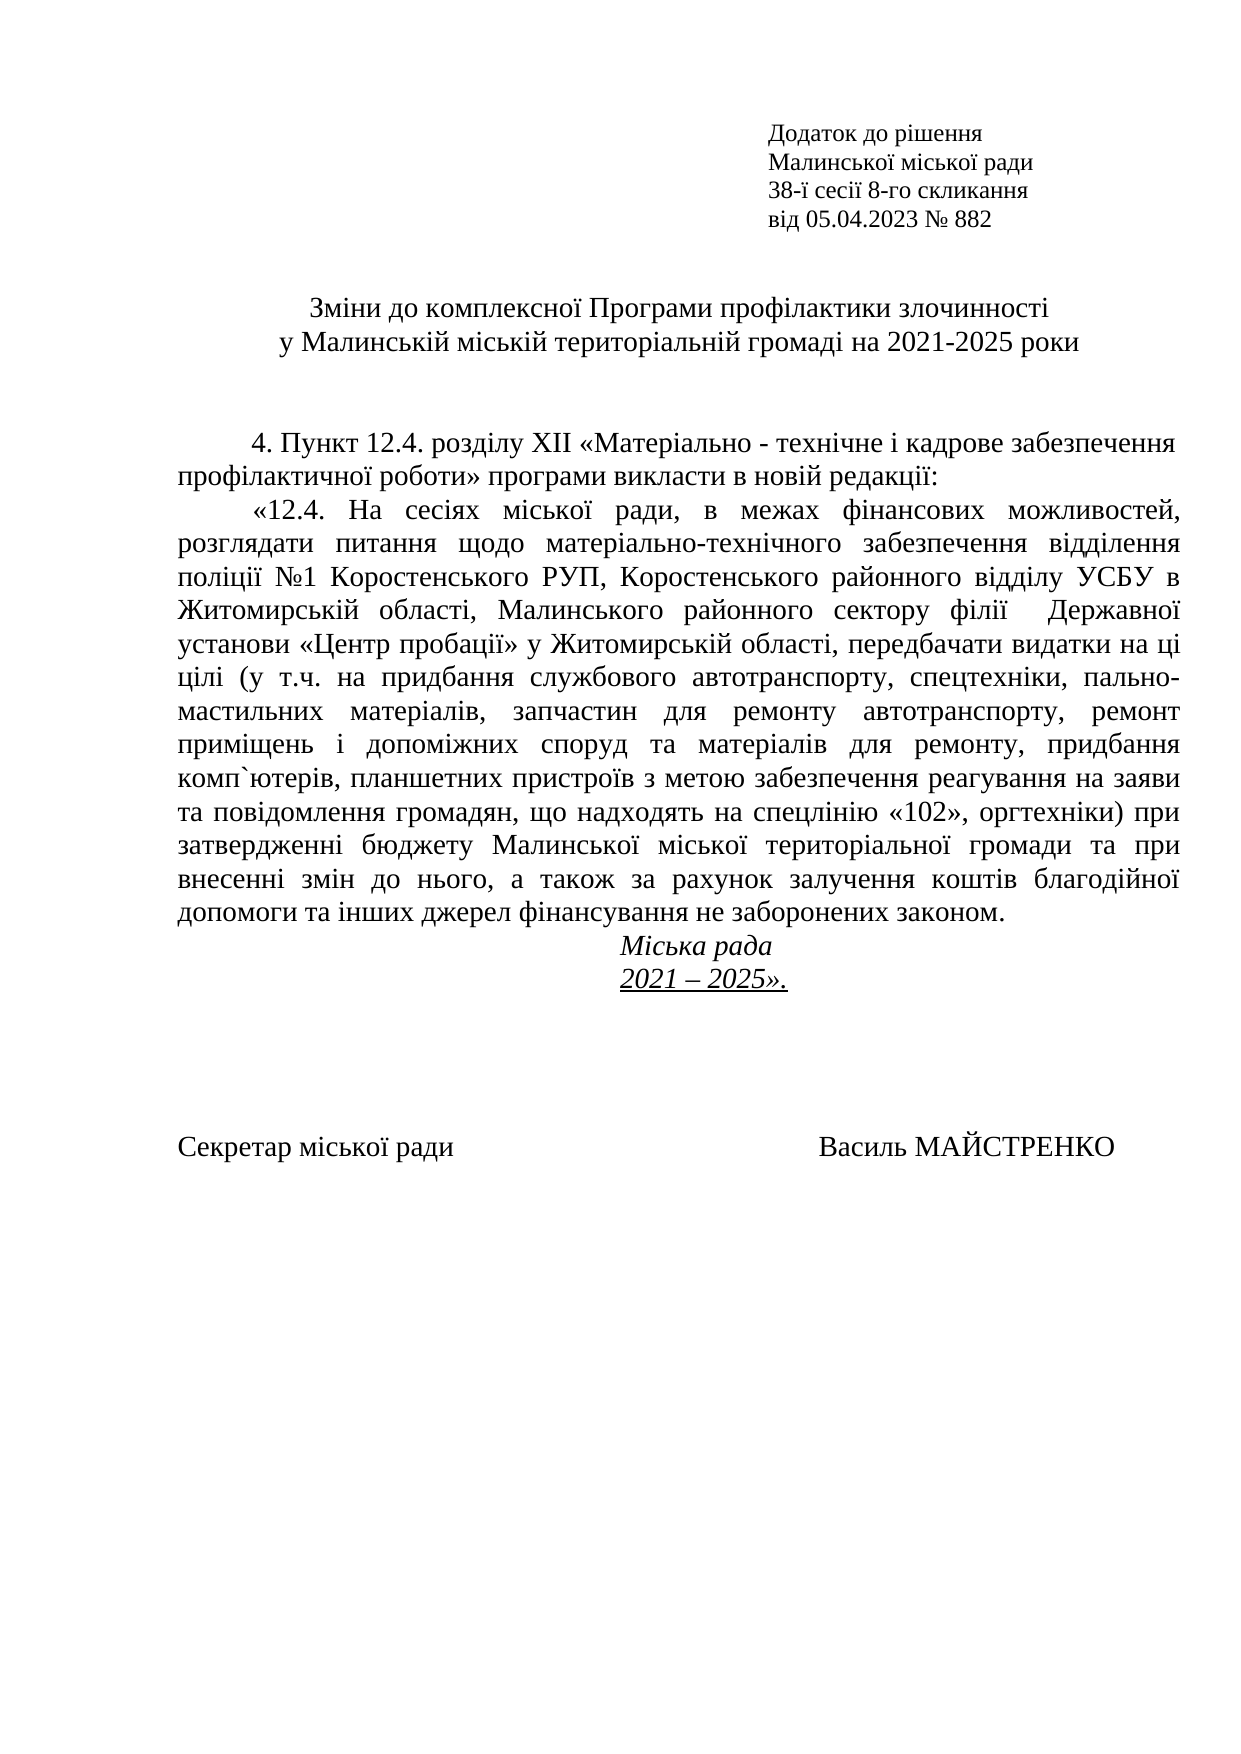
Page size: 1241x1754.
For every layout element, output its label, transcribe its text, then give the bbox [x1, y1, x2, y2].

text 38-ї сесії 8-го скликання [768, 176, 1181, 204]
text Додаток до рішення [768, 118, 1181, 147]
text Секретар міської ради Василь МАЙСТРЕНКО [177, 1129, 1181, 1163]
text 4. Пункт 12.4. розділу ХІІ «Матеріально - технічне і кадрове забезпечення [177, 425, 1181, 458]
text «12.4. На сесіях міської ради, в межах фінансових можливостей, розглядати питання щодо матеріально-технічного забезпечення відділення поліції №1 Коростенського РУП, Коростенського районного відділу УСБУ в Житомирській області, Малинського районного сектору філії Державної установи «Центр пробації» у Житомирській області, передбачати видатки на ці цілі (у т.ч. на придбання службового автотранспорту, спецтехніки, пально-мастильних матеріалів, запчастин для ремонту автотранспорту, ремонт приміщень і допоміжних споруд та матеріалів для ремонту, придбання комп`ютерів, планшетних пристроїв з метою забезпечення реагування на заяви та повідомлення громадян, що надходять на спецлінію «102», оргтехніки) при затвердженні бюджету Малинської міської територіальної громади та при внесенні змін до нього, а також за рахунок залучення коштів благодійної допомоги та інших джерел фінансування не заборонених законом. [177, 492, 1181, 928]
text Зміни до комплексної Програми профілактики злочинності [177, 291, 1181, 324]
text профілактичної роботи» програми викласти в новій редакції: [177, 458, 1181, 492]
text Міська рада [620, 928, 1181, 961]
text у Малинській міській територіальній громаді на 2021-2025 роки [177, 324, 1181, 358]
text від 05.04.2023 № 882 [768, 204, 1181, 233]
text Малинської міської ради [768, 147, 1181, 176]
text 2021 – 2025». [620, 961, 1181, 995]
